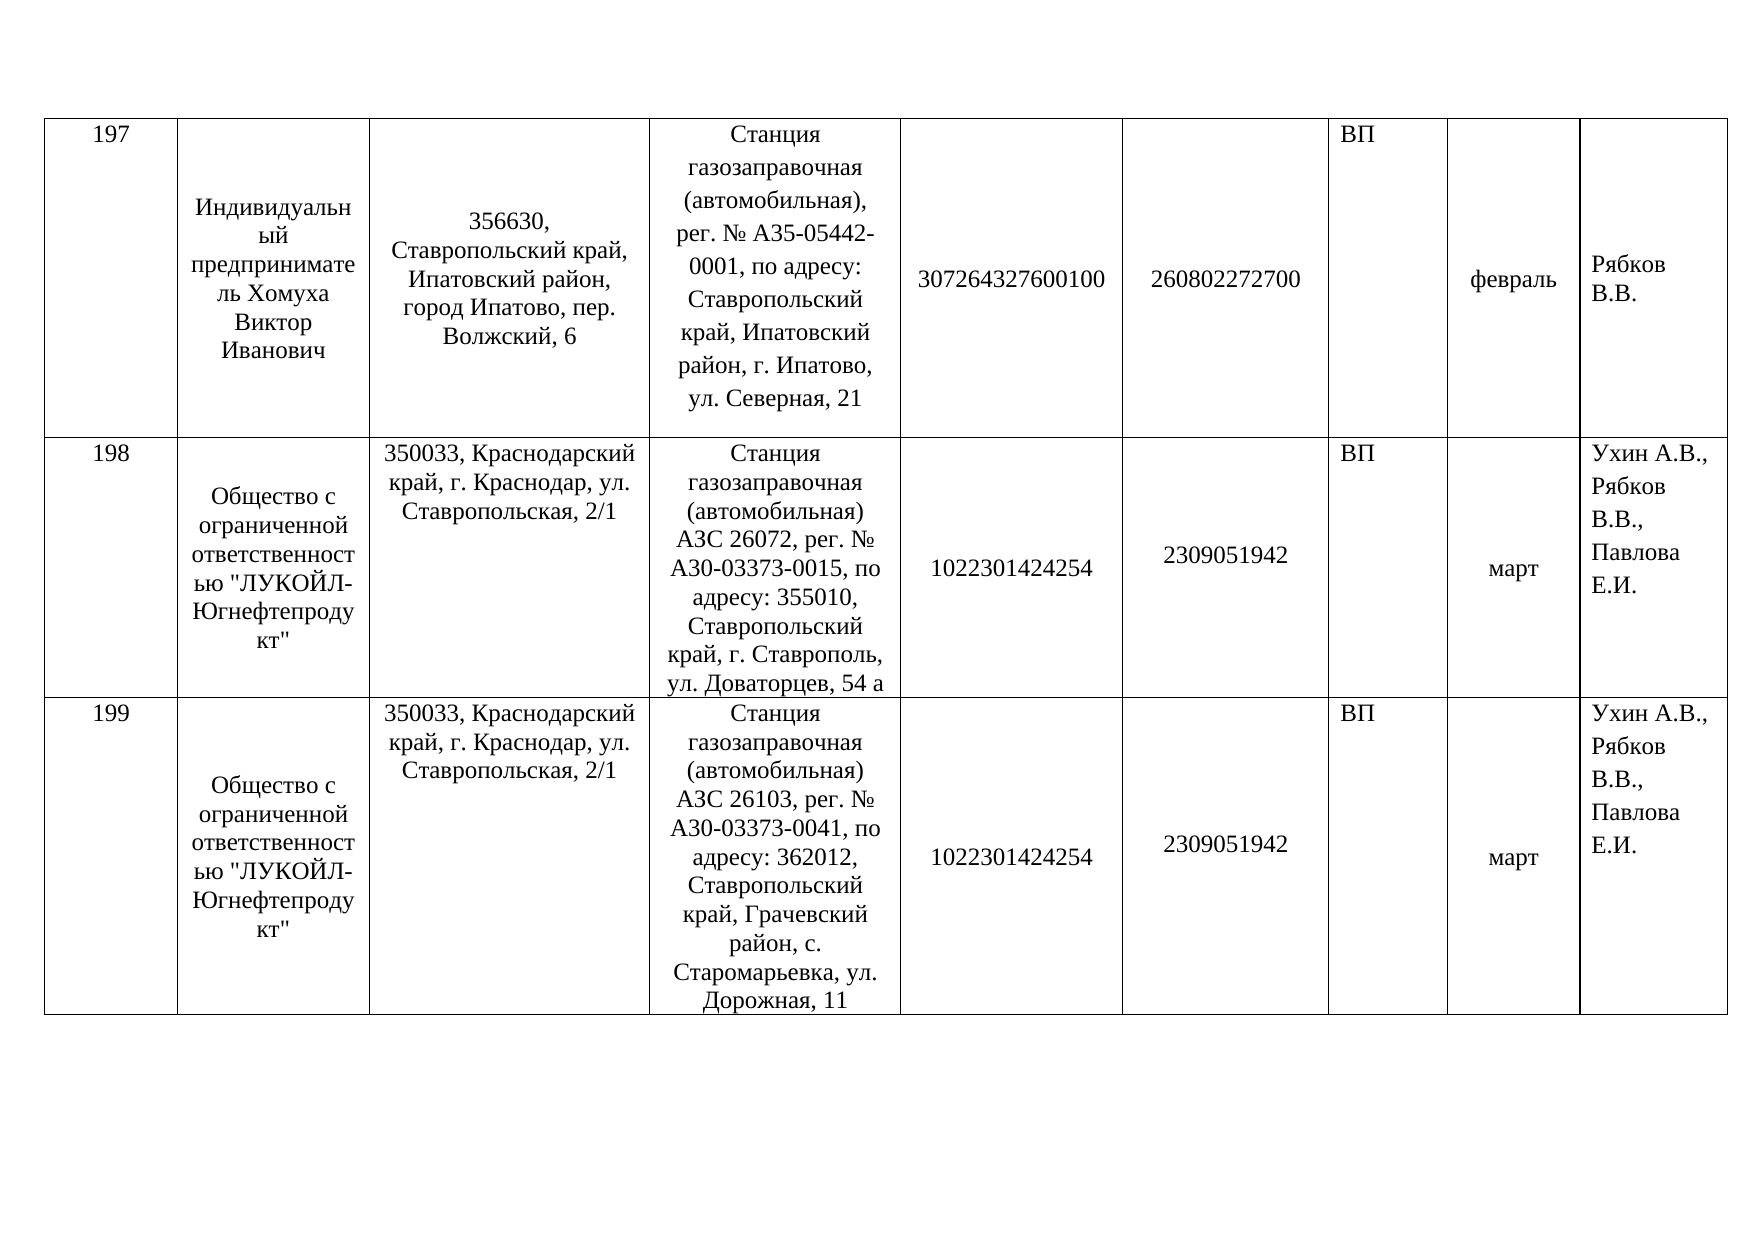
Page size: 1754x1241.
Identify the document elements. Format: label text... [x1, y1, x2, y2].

table_cell Общество с ограниченной ответственностью "ЛУКОЙЛ-Югнефтепродукт" [178, 438, 369, 697]
table_cell 197 [45, 119, 177, 437]
table_cell Рябков В.В. [1581, 119, 1727, 437]
table_cell февраль [1448, 119, 1579, 437]
table_cell 2309051942 [1123, 438, 1328, 697]
table_cell март [1448, 698, 1579, 1014]
table_cell 307264327600100 [901, 119, 1122, 437]
table_cell 1022301424254 [901, 698, 1122, 1014]
table_cell март [1448, 438, 1579, 697]
table_cell 199 [45, 698, 177, 1014]
table_cell ВП [1329, 698, 1447, 1014]
table_cell Станция газозаправочная (автомобильная) АЗС 26072, рег. № А30-03373-0015, по адресу: 355010, Ставропольский край, г. Ставрополь, ул. Доваторцев, 54 а [650, 438, 900, 697]
table_cell 1022301424254 [901, 438, 1122, 697]
table_cell ВП [1329, 438, 1447, 697]
table_cell Станция газозаправочная (автомобильная) АЗС 26103, рег. № А30-03373-0041, по адресу: 362012, Ставропольский край, Грачевский район, с. Старомарьевка, ул. Дорожная, 11 [650, 698, 900, 1014]
table_cell 2309051942 [1123, 698, 1328, 1014]
table_cell 260802272700 [1123, 119, 1328, 437]
table_cell 198 [45, 438, 177, 697]
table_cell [1581, 698, 1727, 1014]
table_cell 356630, Ставропольский край, Ипатовский район, город Ипатово, пер. Волжский, 6 [370, 119, 649, 437]
table_cell Станция газозаправочная (автомобильная), рег. № А35-05442-0001, по адресу: Ставропольский край, Ипатовский район, г. Ипатово, ул. Северная, 21 [650, 119, 900, 437]
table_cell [370, 698, 649, 1014]
table_cell Ухин А.В., Рябков В.В., Павлова Е.И. [1581, 438, 1727, 697]
table_cell Индивидуальный предприниматель Хомуха Виктор Иванович [178, 119, 369, 437]
table_cell ВП [1329, 119, 1447, 437]
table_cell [178, 698, 369, 1014]
table_cell 350033, Краснодарский край, г. Краснодар, ул. Ставропольская, 2/1 [370, 438, 649, 697]
